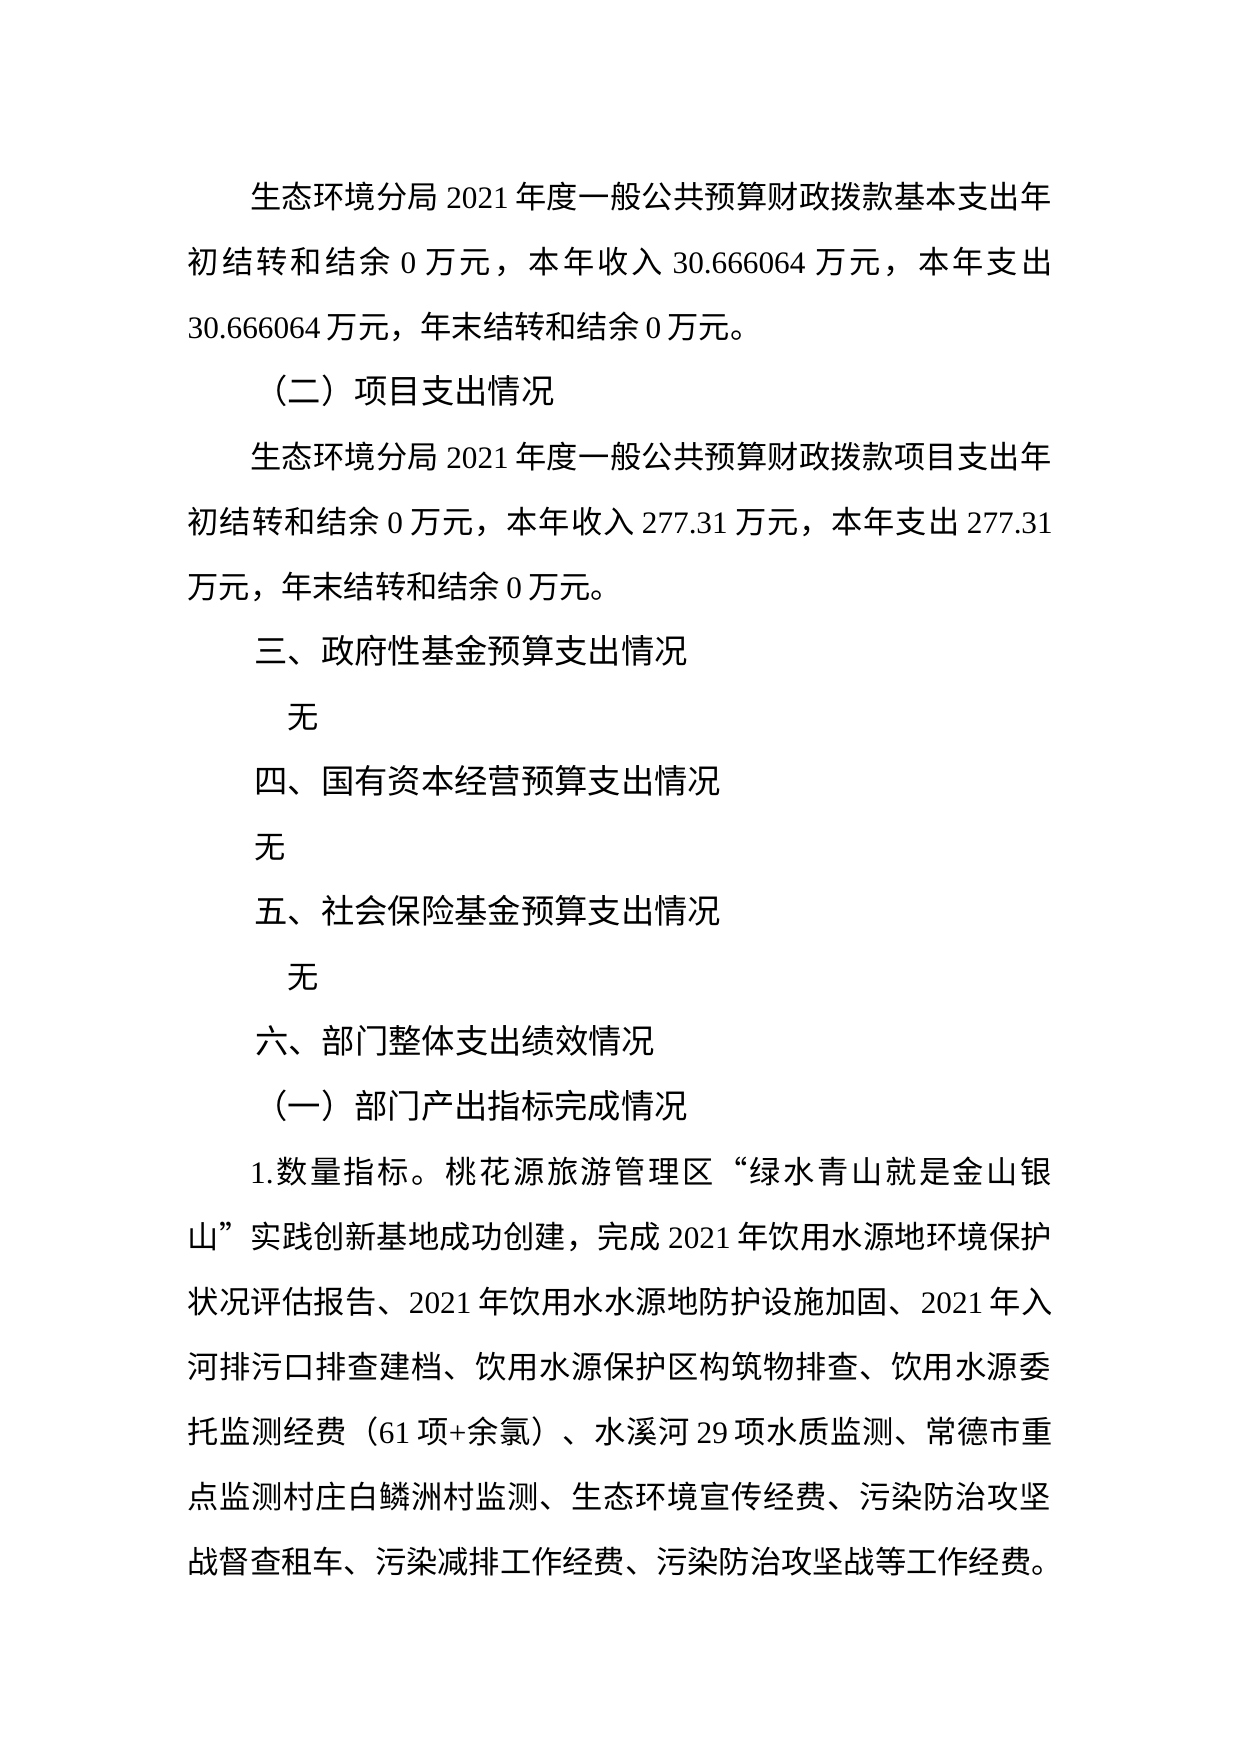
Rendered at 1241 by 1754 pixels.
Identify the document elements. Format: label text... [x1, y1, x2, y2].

list 三、政府性基金预算支出情况 [187, 617, 1053, 682]
list 无 [246, 942, 1053, 1007]
text 1.数量指标。桃花源旅游管理区“绿水青山就是金山银山”实践创新基地成功创建，完成2021年饮用水源地环境保护状况评估报告、2021年饮用水水源地防护设施加固、2021年入河排污口排查建档、饮用水源保护区构筑物排查、饮用水源委托监测经费（61项+余氯）、水溪河29项水质监测、常德市重点监测村庄白鳞洲村监测、生态环境宣传经费、污染防治攻坚战督查租车、污染减排工作经费、污染防治攻坚战等工作经费。 [187, 1137, 1053, 1592]
list 社会保险基金预算支出情况 [187, 877, 1053, 942]
text （二）项目支出情况 [187, 357, 1053, 422]
text 六、部门整体支出绩效情况 [187, 1007, 1053, 1072]
list 无 [187, 812, 1053, 877]
text 生态环境分局2021年度一般公共预算财政拨款基本支出年初结转和结余0万元，本年收入30.666064万元，本年支出30.666064万元，年末结转和结余0万元。 [187, 162, 1053, 357]
list 无 [187, 682, 1053, 747]
text （一）部门产出指标完成情况 [187, 1072, 1053, 1137]
text 生态环境分局2021年度一般公共预算财政拨款项目支出年初结转和结余0万元，本年收入277.31万元，本年支出277.31万元，年末结转和结余0万元。 [187, 422, 1053, 617]
list 国有资本经营预算支出情况 [187, 747, 1053, 812]
